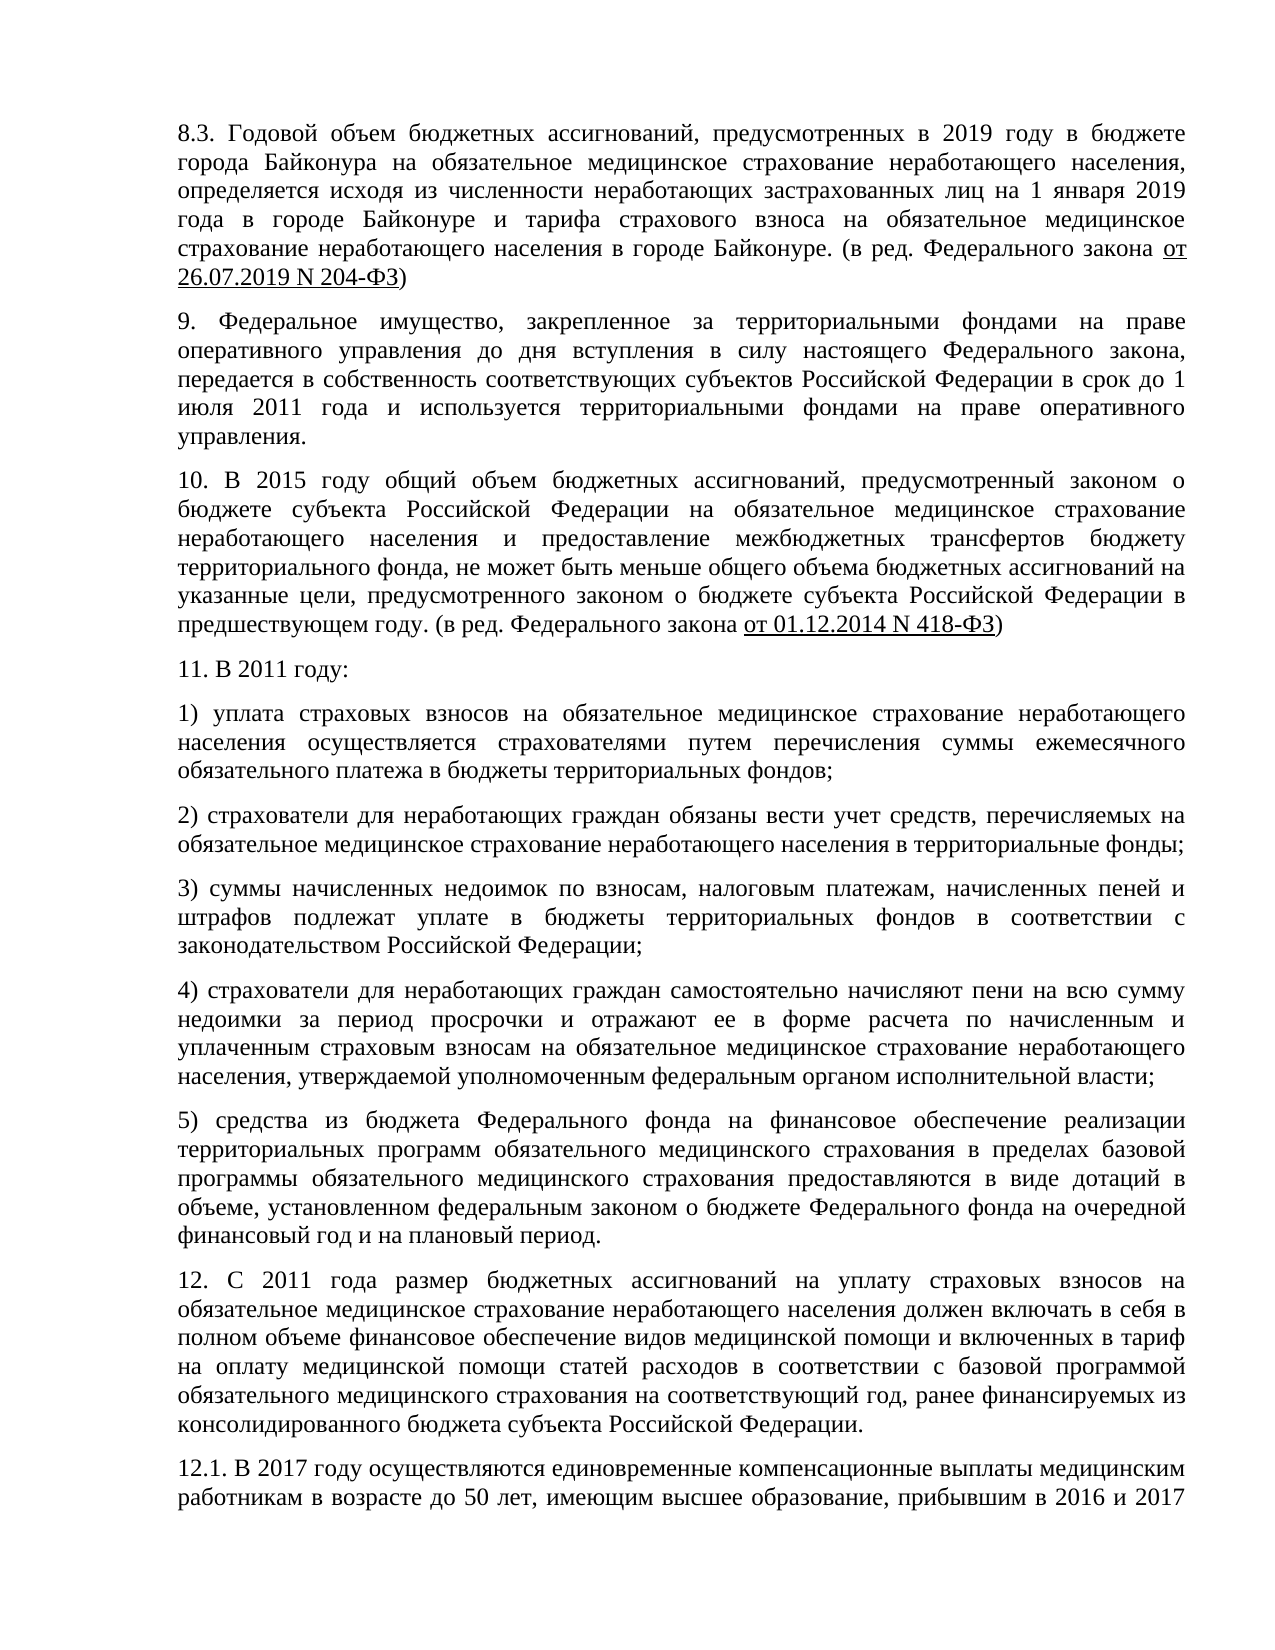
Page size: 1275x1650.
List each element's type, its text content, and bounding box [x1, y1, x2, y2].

text 4) страхователи для неработающих граждан самостоятельно начисляют пени на всю сумму недоимки за период просрочки и отражают ее в форме расчета по начисленным и уплаченным страховым взносам на обязательное медицинское страхование неработающего населения, утверждаемой уполномоченным федеральным органом исполнительной власти; [177, 975, 1186, 1090]
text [177, 1453, 1186, 1511]
text 2) страхователи для неработающих граждан обязаны вести учет средств, перечисляемых на обязательное медицинское страхование неработающего населения в территориальные фонды; [177, 800, 1186, 857]
text 11. В 2011 году: [177, 654, 1186, 682]
text 8.3. Годовой объем бюджетных ассигнований, предусмотренных в 2019 году в бюджете города Байконура на обязательное медицинское страхование неработающего населения, определяется исходя из численности неработающих застрахованных лиц на 1 января 2019 года в городе Байконуре и тарифа страхового взноса на обязательное медицинское страхование неработающего населения в городе Байконуре. (в ред. Федерального закона от 26.07.2019 N 204-ФЗ) [177, 118, 1186, 291]
text 1) уплата страховых взносов на обязательное медицинское страхование неработающего населения осуществляется страхователями путем перечисления суммы ежемесячного обязательного платежа в бюджеты территориальных фондов; [177, 698, 1186, 784]
text 9. Федеральное имущество, закрепленное за территориальными фондами на праве оперативного управления до дня вступления в силу настоящего Федерального закона, передается в собственность соответствующих субъектов Российской Федерации в срок до 1 июля 2011 года и используется территориальными фондами на праве оперативного управления. [177, 306, 1186, 450]
text 12. С 2011 года размер бюджетных ассигнований на уплату страховых взносов на обязательное медицинское страхование неработающего населения должен включать в себя в полном объеме финансовое обеспечение видов медицинской помощи и включенных в тариф на оплату медицинской помощи статей расходов в соответствии с базовой программой обязательного медицинского страхования на соответствующий год, ранее финансируемых из консолидированного бюджета субъекта Российской Федерации. [177, 1265, 1186, 1437]
text 5) средства из бюджета Федерального фонда на финансовое обеспечение реализации территориальных программ обязательного медицинского страхования в пределах базовой программы обязательного медицинского страхования предоставляются в виде дотаций в объеме, установленном федеральным законом о бюджете Федерального фонда на очередной финансовый год и на плановый период. [177, 1106, 1186, 1249]
text 10. В 2015 году общий объем бюджетных ассигнований, предусмотренный законом о бюджете субъекта Российской Федерации на обязательное медицинское страхование неработающего населения и предоставление межбюджетных трансфертов бюджету территориального фонда, не может быть меньше общего объема бюджетных ассигнований на указанные цели, предусмотренного законом о бюджете субъекта Российской Федерации в предшествующем году. (в ред. Федерального закона от 01.12.2014 N 418-ФЗ) [177, 466, 1186, 638]
text 3) суммы начисленных недоимок по взносам, налоговым платежам, начисленных пеней и штрафов подлежат уплате в бюджеты территориальных фондов в соответствии с законодательством Российской Федерации; [177, 873, 1186, 959]
